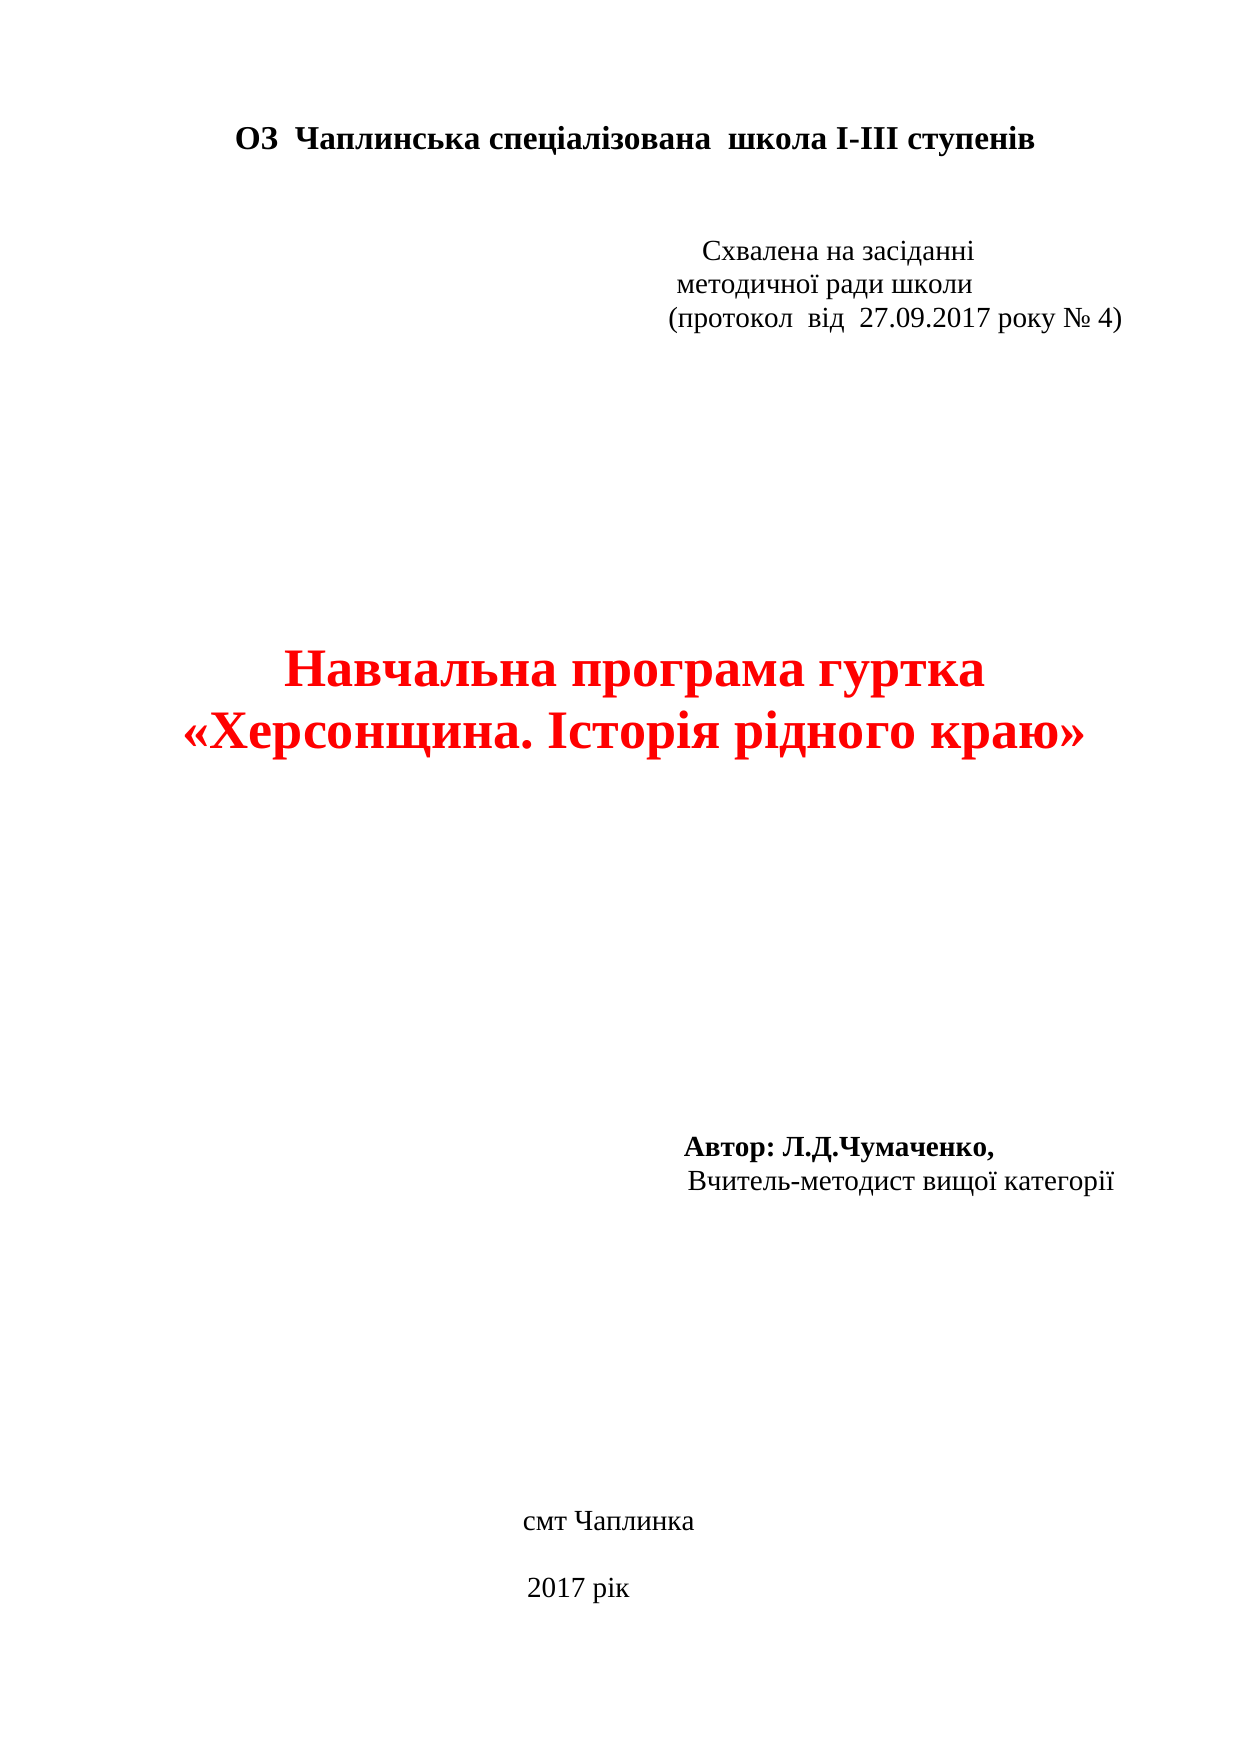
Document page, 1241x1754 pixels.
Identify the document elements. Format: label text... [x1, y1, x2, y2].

text Навчальна програма гуртка [148, 636, 1122, 698]
text Схвалена на засіданні [148, 233, 1122, 267]
text «Херсонщина. Історія рідного краю» [148, 698, 1122, 760]
text 2017 рік [148, 1570, 1122, 1603]
text (протокол від 27.09.2017 року № 4) [148, 300, 1122, 334]
text Вчитель-методист вищої категорії [148, 1163, 1122, 1196]
text Автор: Л.Д.Чумаченко, [148, 1129, 1122, 1163]
text ОЗ Чаплинська спеціалізована школа I-III ступенів [148, 118, 1122, 156]
text смт Чаплинка [148, 1503, 1122, 1536]
text методичної ради школи [148, 267, 1122, 300]
